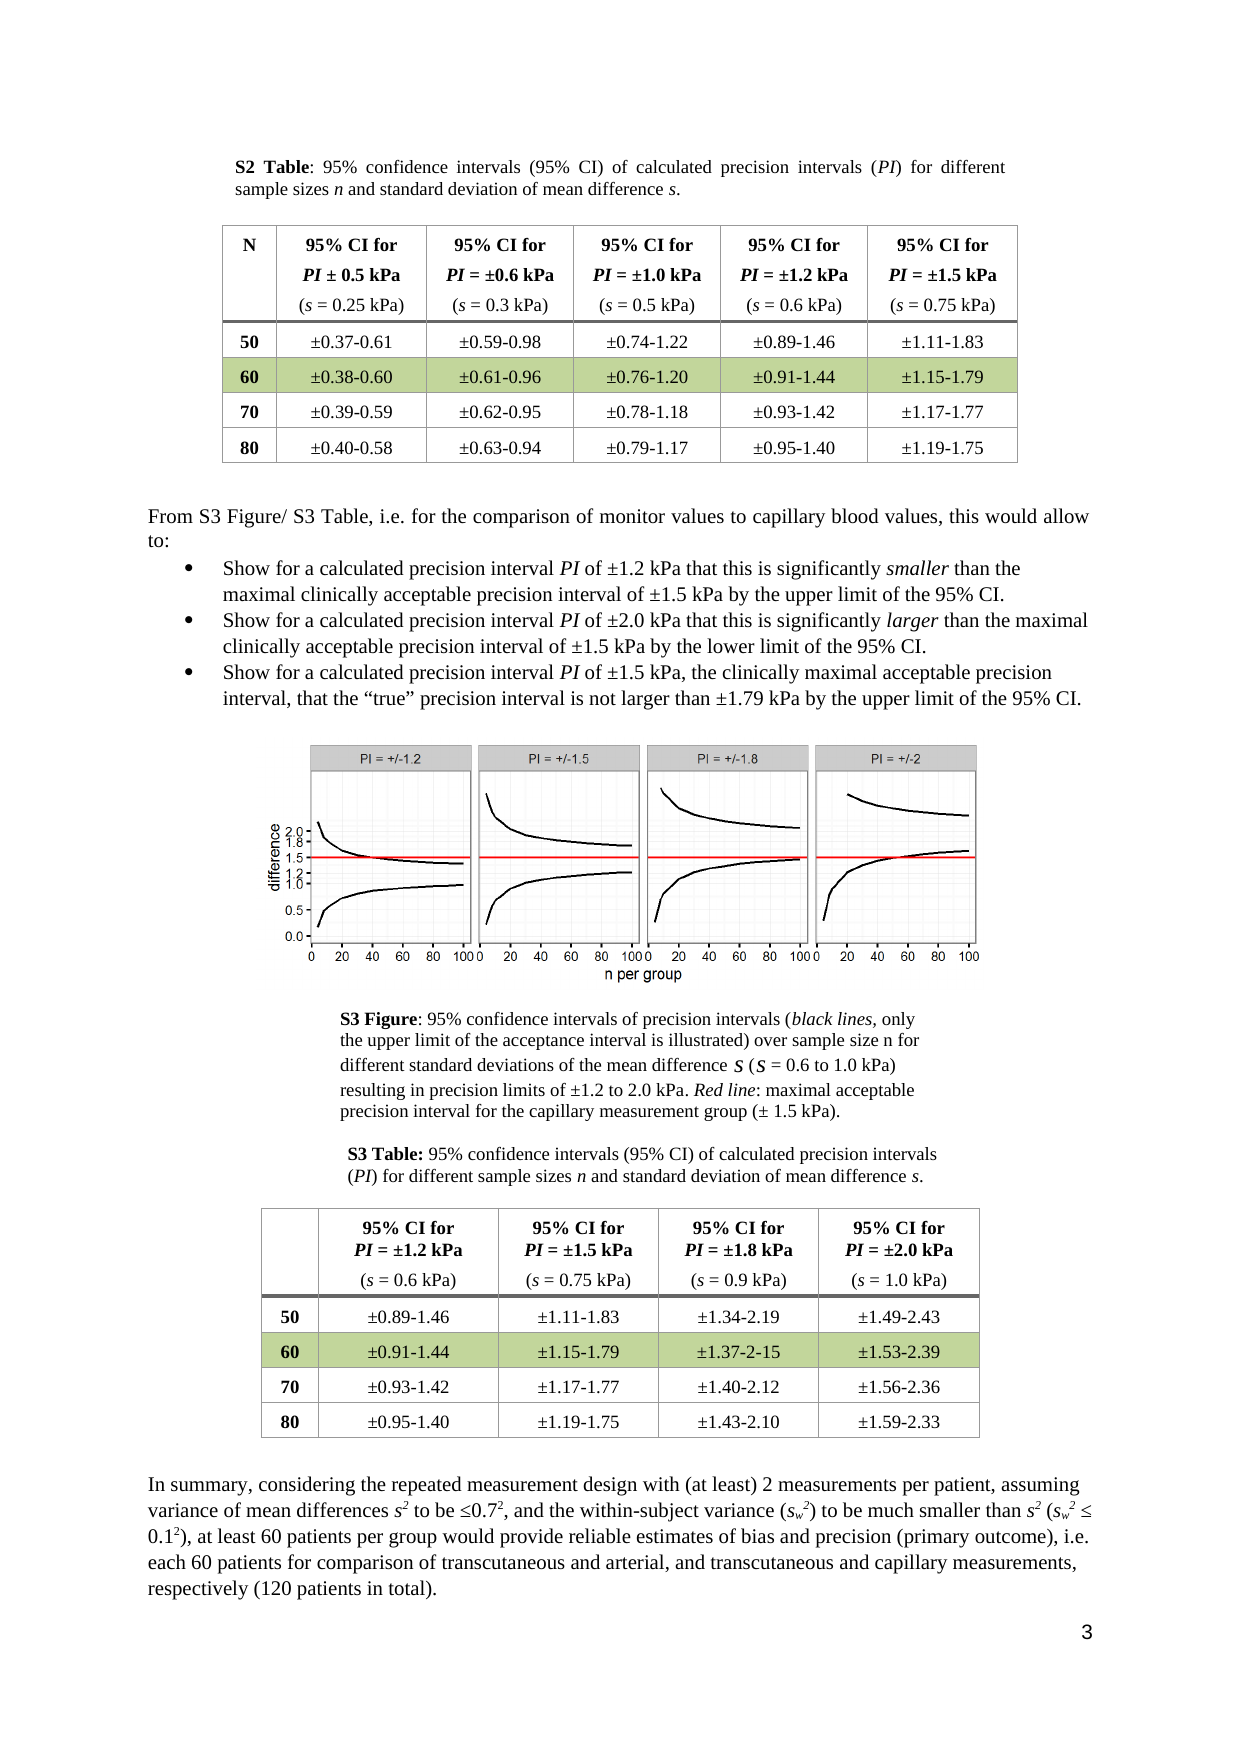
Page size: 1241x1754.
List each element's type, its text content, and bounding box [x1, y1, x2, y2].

table_cell ±0.91-1.44 [319, 1333, 498, 1367]
table_cell ±0.89-1.46 [721, 323, 867, 357]
table_cell ±0.95-1.40 [721, 428, 867, 462]
table_cell ±0.93-1.42 [721, 393, 867, 427]
table_cell 95% CI for PI = ±2.0 kPa (s = 1.0 kPa) [819, 1209, 979, 1294]
table_cell ±1.15-1.79 [499, 1333, 658, 1367]
list In summary, considering the repeated measurement design with (at least) 2 measurements per patient, assuming variance of mean differences s2 to be ≤0.72, and the within-subject variance (sw2) to be much smaller than s2 (sw2 ≤ 0.12), at least 60 patients per group would provide reliable estimates of bias and precision (primary outcome), i.e. each 60 patients for comparison of transcutaneous and arterial, and transcutaneous and capillary measurements, respectively (120 patients in total). [148, 1472, 1092, 1600]
table_cell [262, 1209, 318, 1294]
table_cell ±1.59-2.33 [819, 1403, 979, 1437]
table_header 95% CI for PI = ±1.5 kPa (s = 0.75 kPa) [868, 226, 1017, 320]
table_cell 80 [223, 428, 276, 462]
table_cell ±0.89-1.46 [319, 1298, 498, 1332]
text From S3 Figure/ S3 Table, i.e. for the comparison of monitor values to capillary blood values, this would allow to: [148, 504, 1092, 552]
table_header 95% CI for PI = ±0.6 kPa (s = 0.3 kPa) [427, 226, 573, 320]
table_cell 60 [262, 1333, 318, 1367]
table_cell 95% CI for PI = ±1.8 kPa (s = 0.9 kPa) [659, 1209, 818, 1294]
table_header 95% CI for PI = ±1.2 kPa (s = 0.6 kPa) [721, 226, 867, 320]
table_cell ±0.74-1.22 [574, 323, 720, 357]
table_cell ±0.59-0.98 [427, 323, 573, 357]
table_cell 70 [223, 393, 276, 427]
table_cell ±0.39-0.59 [277, 393, 426, 427]
table_cell ±1.43-2.10 [659, 1403, 818, 1437]
table_cell 60 [223, 358, 276, 392]
picture [256, 737, 984, 990]
table_header 95% CI for PI = ±1.0 kPa (s = 0.5 kPa) [574, 226, 720, 320]
table_cell ±0.38-0.60 [277, 358, 426, 392]
table_cell ±0.37-0.61 [277, 323, 426, 357]
table_cell ±0.91-1.44 [721, 358, 867, 392]
table_cell ±1.49-2.43 [819, 1298, 979, 1332]
table_cell ±1.19-1.75 [499, 1403, 658, 1437]
table_cell ±1.34-2.19 [659, 1298, 818, 1332]
table_cell ±0.40-0.58 [277, 428, 426, 462]
table_cell ±0.79-1.17 [574, 428, 720, 462]
table_cell ±0.78-1.18 [574, 393, 720, 427]
table_cell 80 [262, 1403, 318, 1437]
table_cell ±1.15-1.79 [868, 358, 1017, 392]
table_cell ±0.63-0.94 [427, 428, 573, 462]
table_cell ±1.37-2-15 [659, 1333, 818, 1367]
table_header S3 Table: 95% confidence intervals (95% CI) of calculated precision intervals (PI) for different sample sizes n and standard deviation of mean difference s. [336, 1122, 978, 1208]
table_cell ±1.19-1.75 [868, 428, 1017, 462]
table_cell ±0.76-1.20 [574, 358, 720, 392]
list Show for a calculated precision interval PI of ±2.0 kPa that this is significantly larger than the maximal clinically acceptable precision interval of ±1.5 kPa by the lower limit of the 95% CI. [185, 608, 1092, 658]
table_cell 50 [262, 1298, 318, 1332]
table_cell ±0.93-1.42 [319, 1368, 498, 1402]
list Show for a calculated precision interval PI of ±1.5 kPa, the clinically maximal acceptable precision interval, that the “true” precision interval is not larger than ±1.79 kPa by the upper limit of the 95% CI. [185, 660, 1092, 710]
table_cell 95% CI for PI = ±1.2 kPa (s = 0.6 kPa) [319, 1209, 498, 1294]
table_header S2 Table: 95% confidence intervals (95% CI) of calculated precision intervals (PI) for different sample sizes n and standard deviation of mean difference s. [224, 148, 1016, 203]
table_cell ±1.40-2.12 [659, 1368, 818, 1402]
table_header 95% CI for PI ± 0.5 kPa (s = 0.25 kPa) [277, 226, 426, 320]
table_header N [223, 226, 276, 320]
table_cell ±1.11-1.83 [868, 323, 1017, 357]
text S3 Figure: 95% confidence intervals of precision intervals (black lines, only the upper limit of the acceptance interval is illustrated) over sample size n for different standard deviations of the mean difference ( = 0.6 to 1.0 kPa) resulting in precision limits of ±1.2 to 2.0 kPa. Red line: maximal acceptable precision interval for the capillary measurement group (± 1.5 kPa). [340, 1008, 931, 1122]
table_cell 95% CI for PI = ±1.5 kPa (s = 0.75 kPa) [499, 1209, 658, 1294]
list Show for a calculated precision interval PI of ±1.2 kPa that this is significantly smaller than the maximal clinically acceptable precision interval of ±1.5 kPa by the upper limit of the 95% CI. [185, 556, 1092, 606]
table_cell 50 [223, 323, 276, 357]
table_cell ±1.17-1.77 [868, 393, 1017, 427]
table_cell ±1.53-2.39 [819, 1333, 979, 1367]
table_cell ±0.95-1.40 [319, 1403, 498, 1437]
table_cell ±1.11-1.83 [499, 1298, 658, 1332]
table_cell 70 [262, 1368, 318, 1402]
table_cell ±0.62-0.95 [427, 393, 573, 427]
table_cell ±0.61-0.96 [427, 358, 573, 392]
table_cell ±1.17-1.77 [499, 1368, 658, 1402]
table_cell ±1.56-2.36 [819, 1368, 979, 1402]
